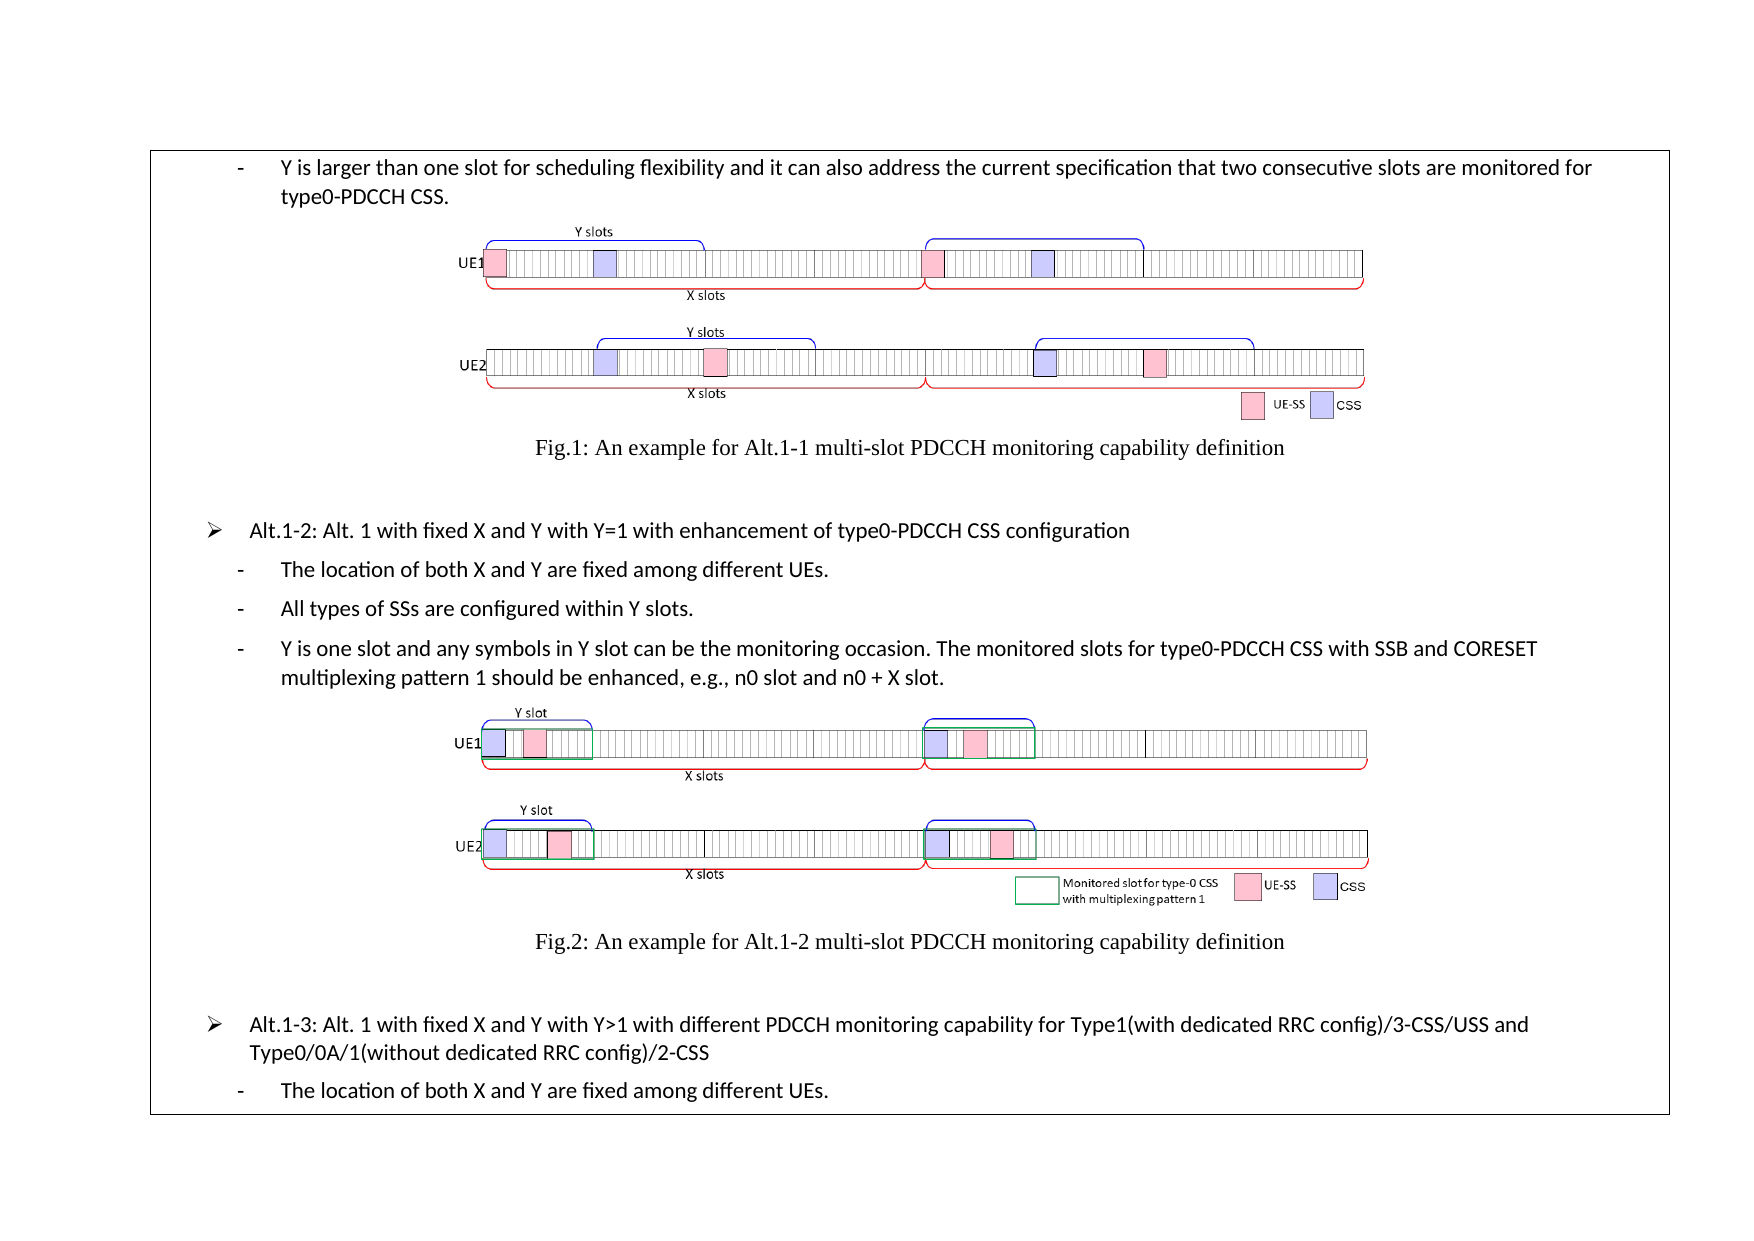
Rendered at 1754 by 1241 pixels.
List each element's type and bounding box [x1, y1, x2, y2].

picture [447, 218, 1373, 420]
table_header [151, 151, 1669, 1114]
picture [443, 699, 1377, 914]
